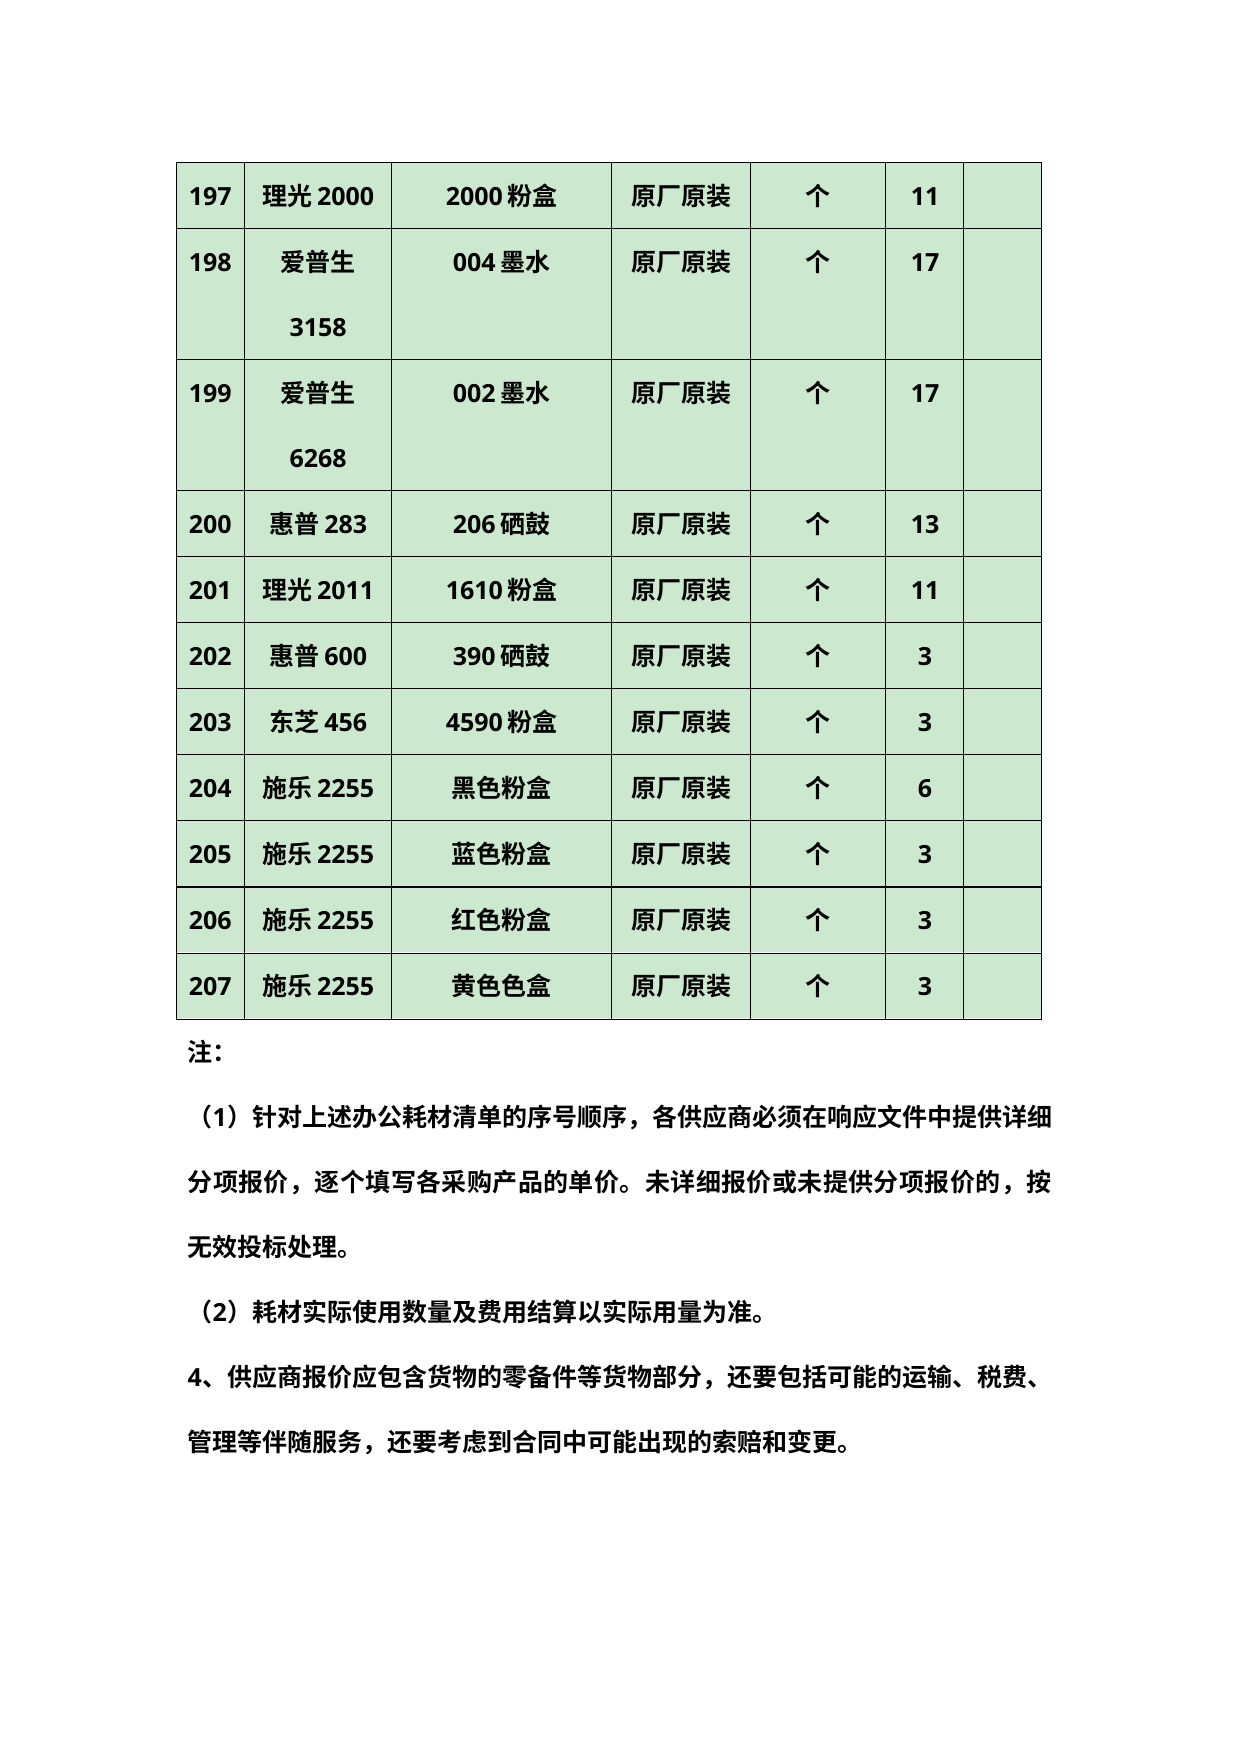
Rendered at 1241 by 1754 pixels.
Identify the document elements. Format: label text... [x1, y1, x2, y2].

table_cell 惠普283 [245, 491, 391, 556]
table_cell [964, 229, 1041, 359]
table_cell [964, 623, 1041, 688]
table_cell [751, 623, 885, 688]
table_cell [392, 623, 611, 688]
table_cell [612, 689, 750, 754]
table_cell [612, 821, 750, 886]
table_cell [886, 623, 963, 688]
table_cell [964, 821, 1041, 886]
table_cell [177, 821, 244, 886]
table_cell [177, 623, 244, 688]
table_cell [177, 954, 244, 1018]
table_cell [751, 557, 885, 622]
table_cell 17 [886, 360, 963, 490]
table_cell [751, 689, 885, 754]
table_cell 002墨水 [392, 360, 611, 490]
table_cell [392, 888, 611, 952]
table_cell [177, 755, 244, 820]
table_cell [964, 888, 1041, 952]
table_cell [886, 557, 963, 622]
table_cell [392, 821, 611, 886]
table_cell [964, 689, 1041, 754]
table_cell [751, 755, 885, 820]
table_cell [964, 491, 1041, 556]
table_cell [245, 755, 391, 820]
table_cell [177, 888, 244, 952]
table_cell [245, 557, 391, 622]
table_cell 004墨水 [392, 229, 611, 359]
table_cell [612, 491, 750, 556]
table_cell 197 [177, 163, 244, 228]
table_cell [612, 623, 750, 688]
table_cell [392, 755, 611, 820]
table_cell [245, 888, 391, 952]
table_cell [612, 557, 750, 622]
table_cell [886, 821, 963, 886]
table_cell 个 [751, 163, 885, 228]
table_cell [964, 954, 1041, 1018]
table_cell 原厂原装 [612, 360, 750, 490]
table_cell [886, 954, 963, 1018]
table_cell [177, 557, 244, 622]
table_cell 个 [751, 360, 885, 490]
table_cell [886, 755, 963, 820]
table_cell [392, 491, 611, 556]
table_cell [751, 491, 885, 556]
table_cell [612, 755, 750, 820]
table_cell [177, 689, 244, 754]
table_cell 2000粉盒 [392, 163, 611, 228]
text 注： [187, 1019, 1053, 1084]
text （1）针对上述办公耗材清单的序号顺序，各供应商必须在响应文件中提供详细分项报价，逐个填写各采购产品的单价。未详细报价或未提供分项报价的，按无效投标处理。 （2）耗材实际使用数量及费用结算以实际用量为准。 [187, 1084, 1053, 1344]
table_cell 198 [177, 229, 244, 359]
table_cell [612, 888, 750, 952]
table_cell 爱普生3158 [245, 229, 391, 359]
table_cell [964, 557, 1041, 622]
table_cell 11 [886, 163, 963, 228]
table_cell 17 [886, 229, 963, 359]
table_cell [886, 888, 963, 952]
table_cell [964, 163, 1041, 228]
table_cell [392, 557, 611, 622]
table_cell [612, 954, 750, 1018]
table_cell 199 [177, 360, 244, 490]
table_cell 爱普生6268 [245, 360, 391, 490]
table_cell 原厂原装 [612, 229, 750, 359]
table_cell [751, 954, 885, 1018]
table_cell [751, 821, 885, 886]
table_cell 原厂原装 [612, 163, 750, 228]
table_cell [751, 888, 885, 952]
table_cell 200 [177, 491, 244, 556]
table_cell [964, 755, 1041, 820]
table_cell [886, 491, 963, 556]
table_cell 个 [751, 229, 885, 359]
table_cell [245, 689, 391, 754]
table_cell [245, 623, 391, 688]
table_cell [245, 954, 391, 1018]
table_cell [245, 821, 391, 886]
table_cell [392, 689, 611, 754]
text 4、供应商报价应包含货物的零备件等货物部分，还要包括可能的运输、税费、管理等伴随服务，还要考虑到合同中可能出现的索赔和变更。 [187, 1344, 1053, 1474]
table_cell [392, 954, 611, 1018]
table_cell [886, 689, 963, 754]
table_cell 理光2000 [245, 163, 391, 228]
table_cell [964, 360, 1041, 490]
